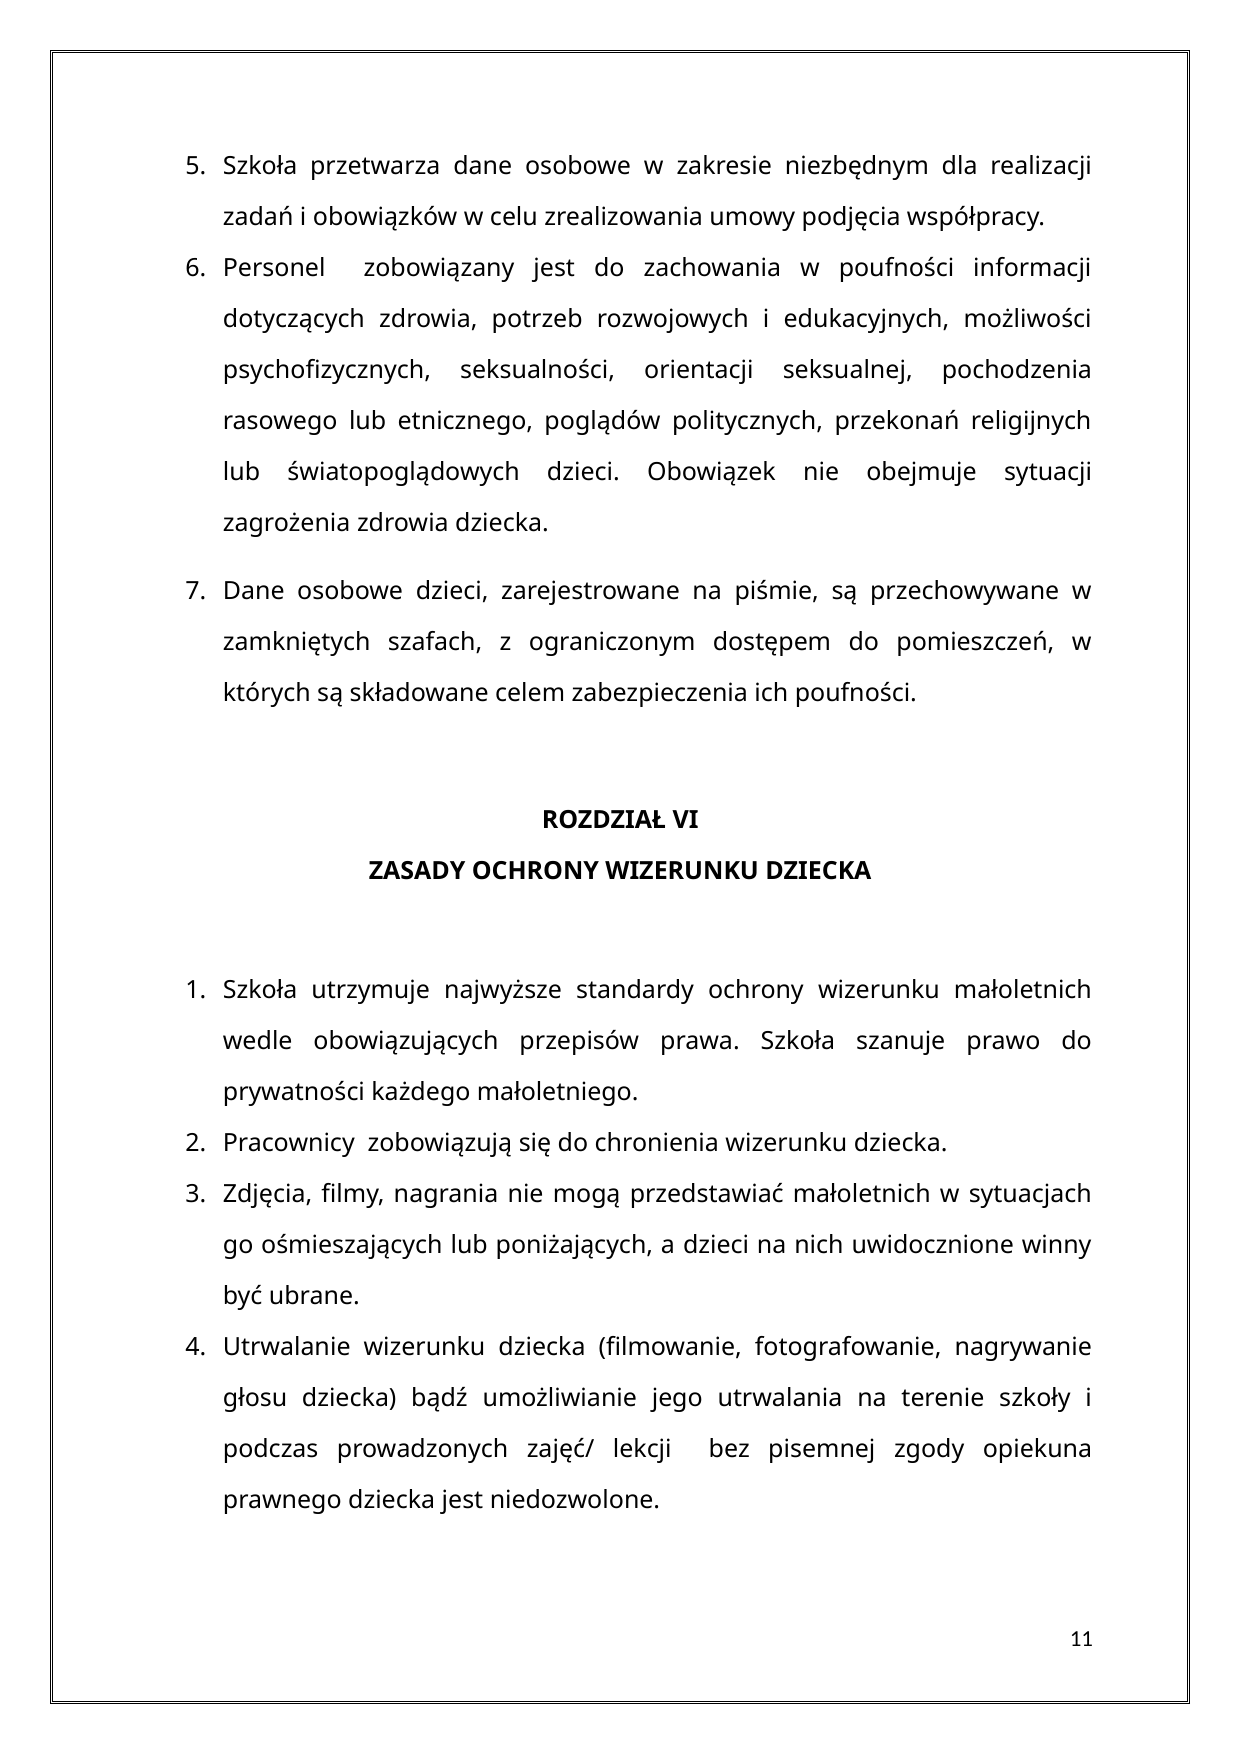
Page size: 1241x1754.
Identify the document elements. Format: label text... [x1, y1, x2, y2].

list Pracownicy zobowiązują się do chronienia wizerunku dziecka. [185, 1125, 1093, 1159]
list Szkoła przetwarza dane osobowe w zakresie niezbędnym dla realizacji zadań i obowiązków w celu zrealizowania umowy podjęcia współpracy. [185, 148, 1093, 233]
subtitle ROZDZIAŁ VI ZASADY OCHRONY WIZERUNKU DZIECKA [148, 802, 1093, 887]
list Personel zobowiązany jest do zachowania w poufności informacji dotyczących zdrowia, potrzeb rozwojowych i edukacyjnych, możliwości psychofizycznych, seksualności, orientacji seksualnej, pochodzenia rasowego lub etnicznego, poglądów politycznych, przekonań religijnych lub światopoglądowych dzieci. Obowiązek nie obejmuje sytuacji zagrożenia zdrowia dziecka. [185, 250, 1093, 539]
list Utrwalanie wizerunku dziecka (filmowanie, fotografowanie, nagrywanie głosu dziecka) bądź umożliwianie jego utrwalania na terenie szkoły i podczas prowadzonych zajęć/ lekcji bez pisemnej zgody opiekuna prawnego dziecka jest niedozwolone. [185, 1329, 1093, 1516]
list Szkoła utrzymuje najwyższe standardy ochrony wizerunku małoletnich wedle obowiązujących przepisów prawa. Szkoła szanuje prawo do prywatności każdego małoletniego. [185, 972, 1093, 1108]
list Dane osobowe dzieci, zarejestrowane na piśmie, są przechowywane w zamkniętych szafach, z ograniczonym dostępem do pomieszczeń, w których są składowane celem zabezpieczenia ich poufności. [185, 573, 1093, 709]
list Zdjęcia, filmy, nagrania nie mogą przedstawiać małoletnich w sytuacjach go ośmieszających lub poniżających, a dzieci na nich uwidocznione winny być ubrane. [185, 1176, 1093, 1312]
